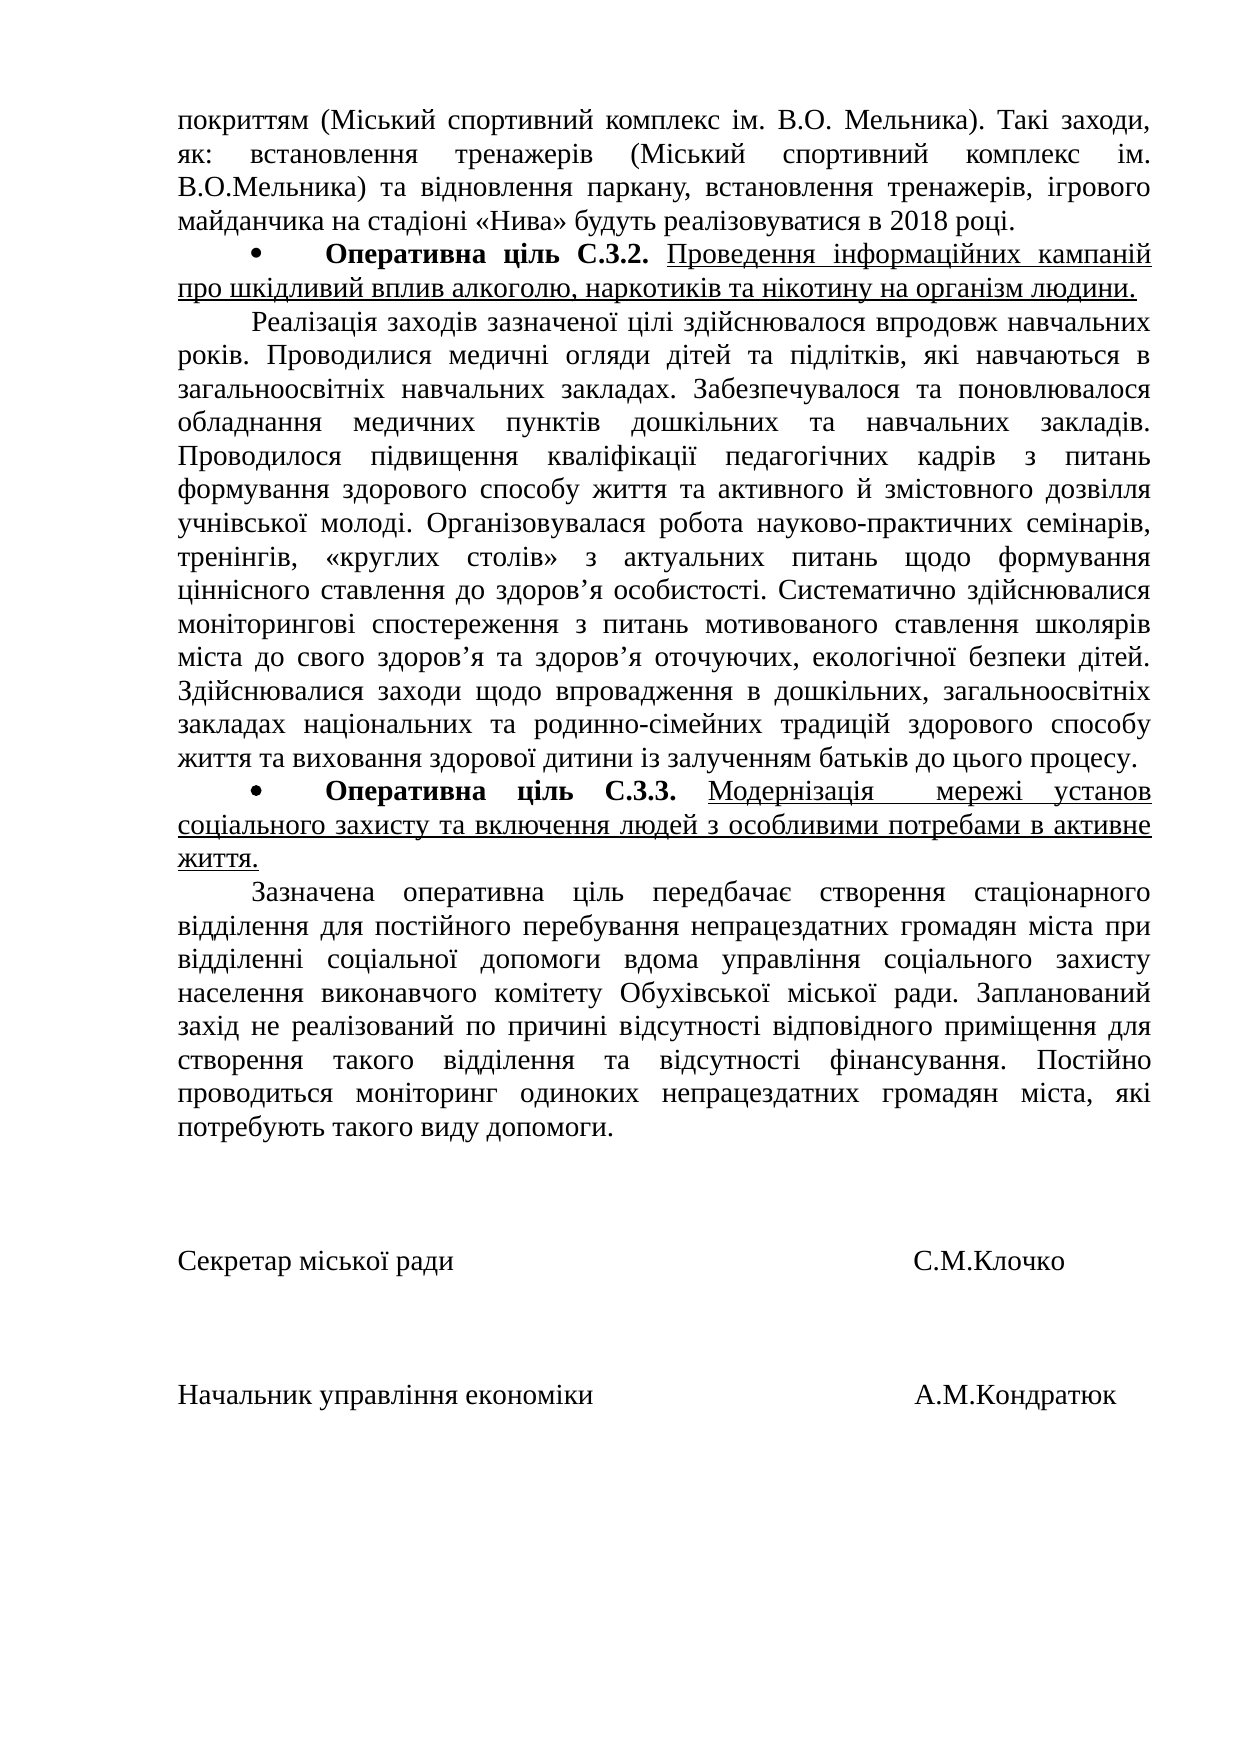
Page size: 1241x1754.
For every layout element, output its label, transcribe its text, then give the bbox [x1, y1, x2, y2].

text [177, 102, 1152, 237]
list Оперативна ціль С.3.3. Модернізація мережі установ соціального захисту та включення людей з особливими потребами в активне життя. [177, 837, 1152, 874]
list Оперативна ціль С.3.2. Проведення інформаційних кампаній про шкідливий вплив алкоголю, наркотиків та нікотину на організм людини. [177, 237, 1152, 304]
text Реалізація заходів зазначеної цілі здійснювалося впродовж навчальних років. Проводилися медичні огляди дітей та підлітків, які навчаються в загальноосвітніх навчальних закладах. Забезпечувалося та поновлювалося обладнання медичних пунктів дошкільних та навчальних закладів. Проводилося підвищення кваліфікації педагогічних кадрів з питань формування здорового способу життя та активного й змістовного дозвілля учнівської молоді. Організовувалася робота науково-практичних семінарів, тренінгів, «круглих столів» з актуальних питань щодо формування ціннісного ставлення до здоров’я особистості. Систематично здійснювалися моніторингові спостереження з питань мотивованого ставлення школярів міста до свого здоров’я та здоров’я оточуючих, екологічної безпеки дітей. Здійснювалися заходи щодо впровадження в дошкільних, загальноосвітніх закладах національних та родинно-сімейних традицій здорового способу життя та виховання здорової дитини із залученням батьків до цього процесу. [177, 304, 1152, 773]
list Оперативна ціль С.3.3. Модернізація мережі установ соціального захисту та включення людей з особливими потребами в активне життя. [177, 773, 1152, 836]
text Зазначена оперативна ціль передбачає створення стаціонарного відділення для постійного перебування непрацездатних громадян міста при відділенні соціальної допомоги вдома управління соціального захисту населення виконавчого комітету Обухівської міської ради. Запланований захід не реалізований по причині відсутності відповідного приміщення для створення такого відділення та відсутності фінансування. Постійно проводиться моніторинг одиноких непрацездатних громадян міста, які потребують такого виду допомоги. [177, 874, 1152, 1142]
text Начальник управління економіки А.М.Кондратюк [177, 1377, 1152, 1411]
text Секретар міської ради С.М.Клочко [177, 1243, 1152, 1277]
